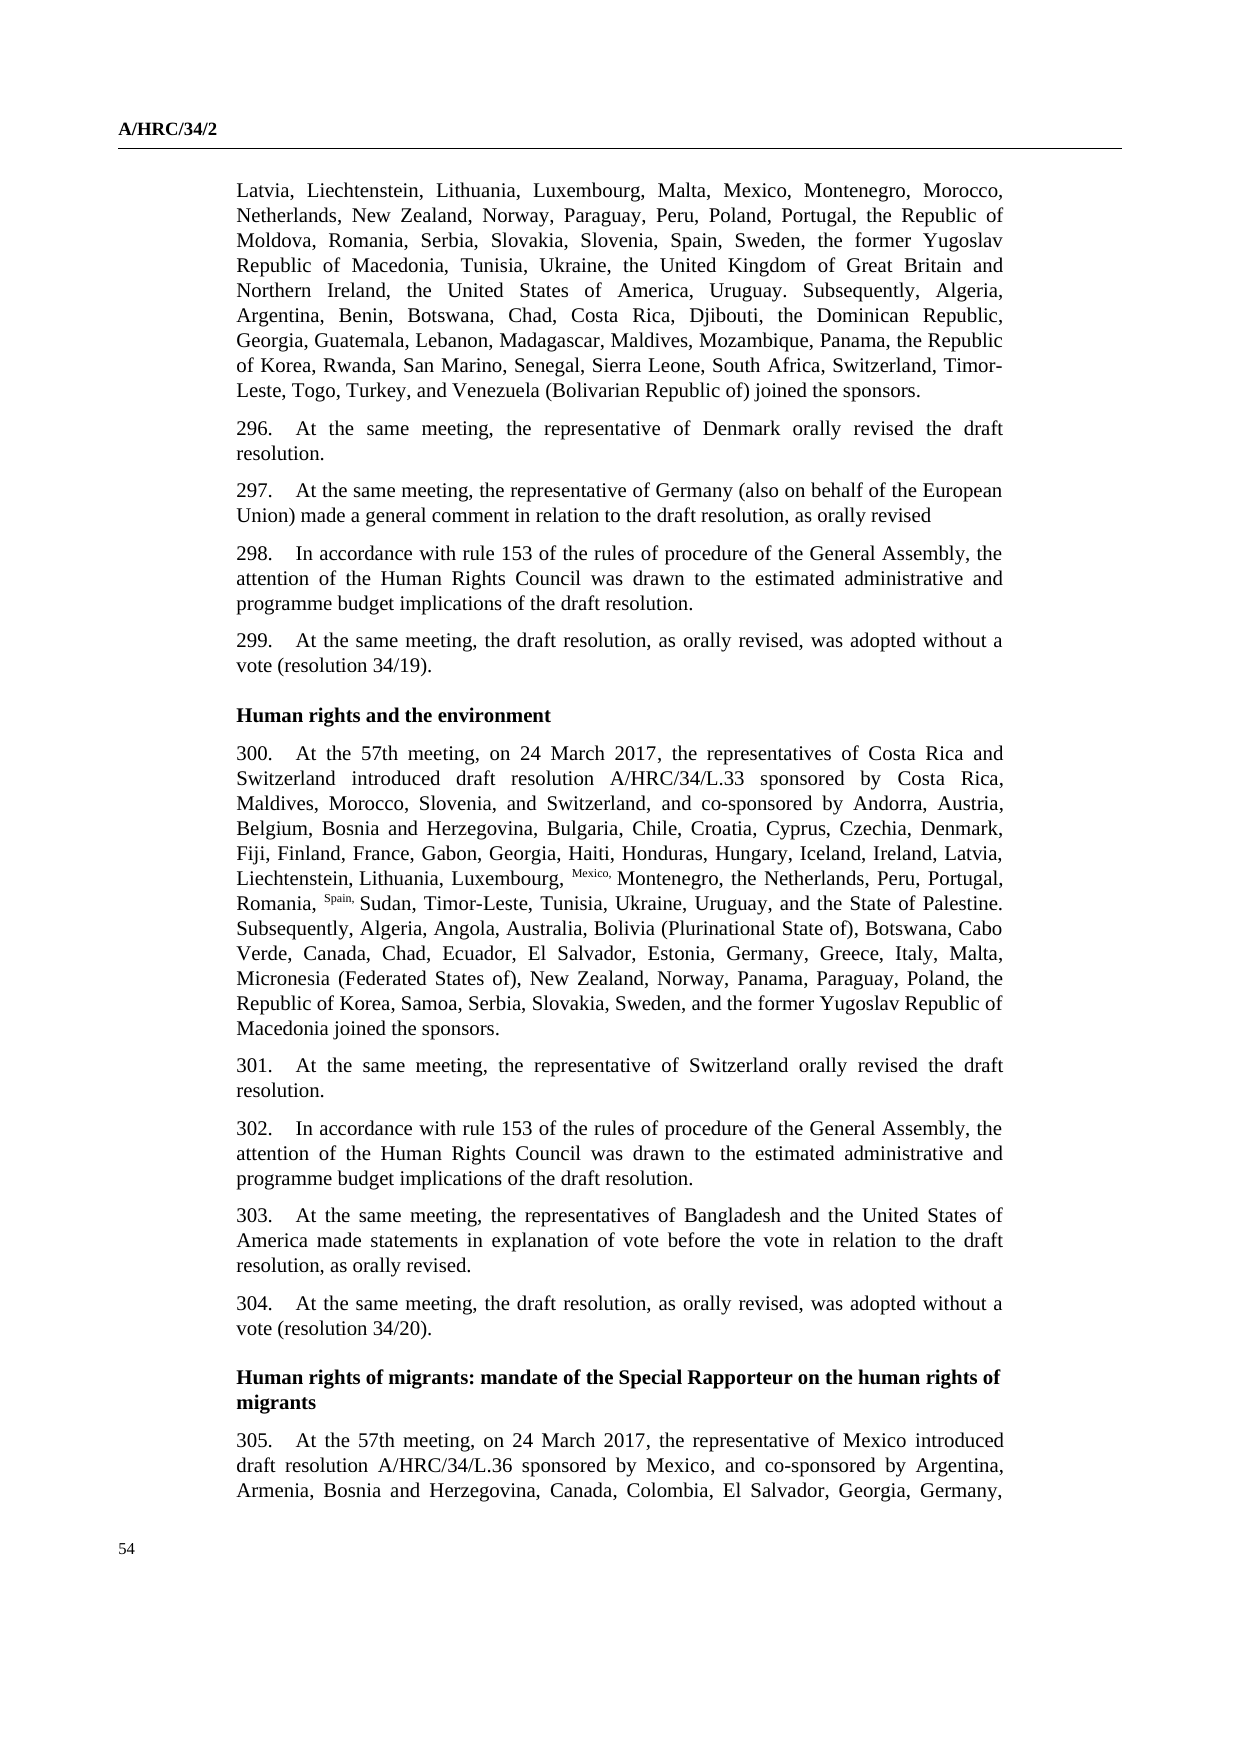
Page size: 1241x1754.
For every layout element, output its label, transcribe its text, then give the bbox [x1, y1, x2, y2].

text Human rights of migrants: mandate of the Special Rapporteur on the human rights of migrants [118, 1365, 1004, 1415]
text 296. At the same meeting, the representative of Denmark orally revised the draft resolution. [236, 415, 1004, 465]
text 299. At the same meeting, the draft resolution, as orally revised, was adopted without a vote (resolution 34/19). [236, 627, 1004, 677]
text 300. At the 57th meeting, on 24 March 2017, the representatives of Costa Rica and Switzerland introduced draft resolution A/HRC/34/L.33 sponsored by Costa Rica, Maldives, Morocco, Slovenia, and Switzerland, and co-sponsored by Andorra, Austria, Belgium, Bosnia and Herzegovina, Bulgaria, Chile, Croatia, Cyprus, Czechia, Denmark, Fiji, Finland, France, Gabon, Georgia, Haiti, Honduras, Hungary, Iceland, Ireland, Latvia, Liechtenstein, Lithuania, Luxembourg, Mexico, Montenegro, the Netherlands, Peru, Portugal, Romania, Spain, Sudan, Timor-Leste, Tunisia, Ukraine, Uruguay, and the State of Palestine. Subsequently, Algeria, Angola, Australia, Bolivia (Plurinational State of), Botswana, Cabo Verde, Canada, Chad, Ecuador, El Salvador, Estonia, Germany, Greece, Italy, Malta, Micronesia (Federated States of), New Zealand, Norway, Panama, Paraguay, Poland, the Republic of Korea, Samoa, Serbia, Slovakia, Sweden, and the former Yugoslav Republic of Macedonia joined the sponsors. [236, 740, 1004, 1040]
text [236, 177, 1004, 402]
text 298. In accordance with rule 153 of the rules of procedure of the General Assembly, the attention of the Human Rights Council was drawn to the estimated administrative and programme budget implications of the draft resolution. [236, 540, 1004, 615]
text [236, 1427, 1004, 1502]
text 301. At the same meeting, the representative of Switzerland orally revised the draft resolution. [236, 1052, 1004, 1102]
text 302. In accordance with rule 153 of the rules of procedure of the General Assembly, the attention of the Human Rights Council was drawn to the estimated administrative and programme budget implications of the draft resolution. [236, 1115, 1004, 1190]
text 304. At the same meeting, the draft resolution, as orally revised, was adopted without a vote (resolution 34/20). [236, 1290, 1004, 1340]
text Human rights and the environment [118, 702, 1004, 727]
text 297. At the same meeting, the representative of Germany (also on behalf of the European Union) made a general comment in relation to the draft resolution, as orally revised [236, 477, 1004, 527]
text 303. At the same meeting, the representatives of Bangladesh and the United States of America made statements in explanation of vote before the vote in relation to the draft resolution, as orally revised. [236, 1202, 1004, 1277]
